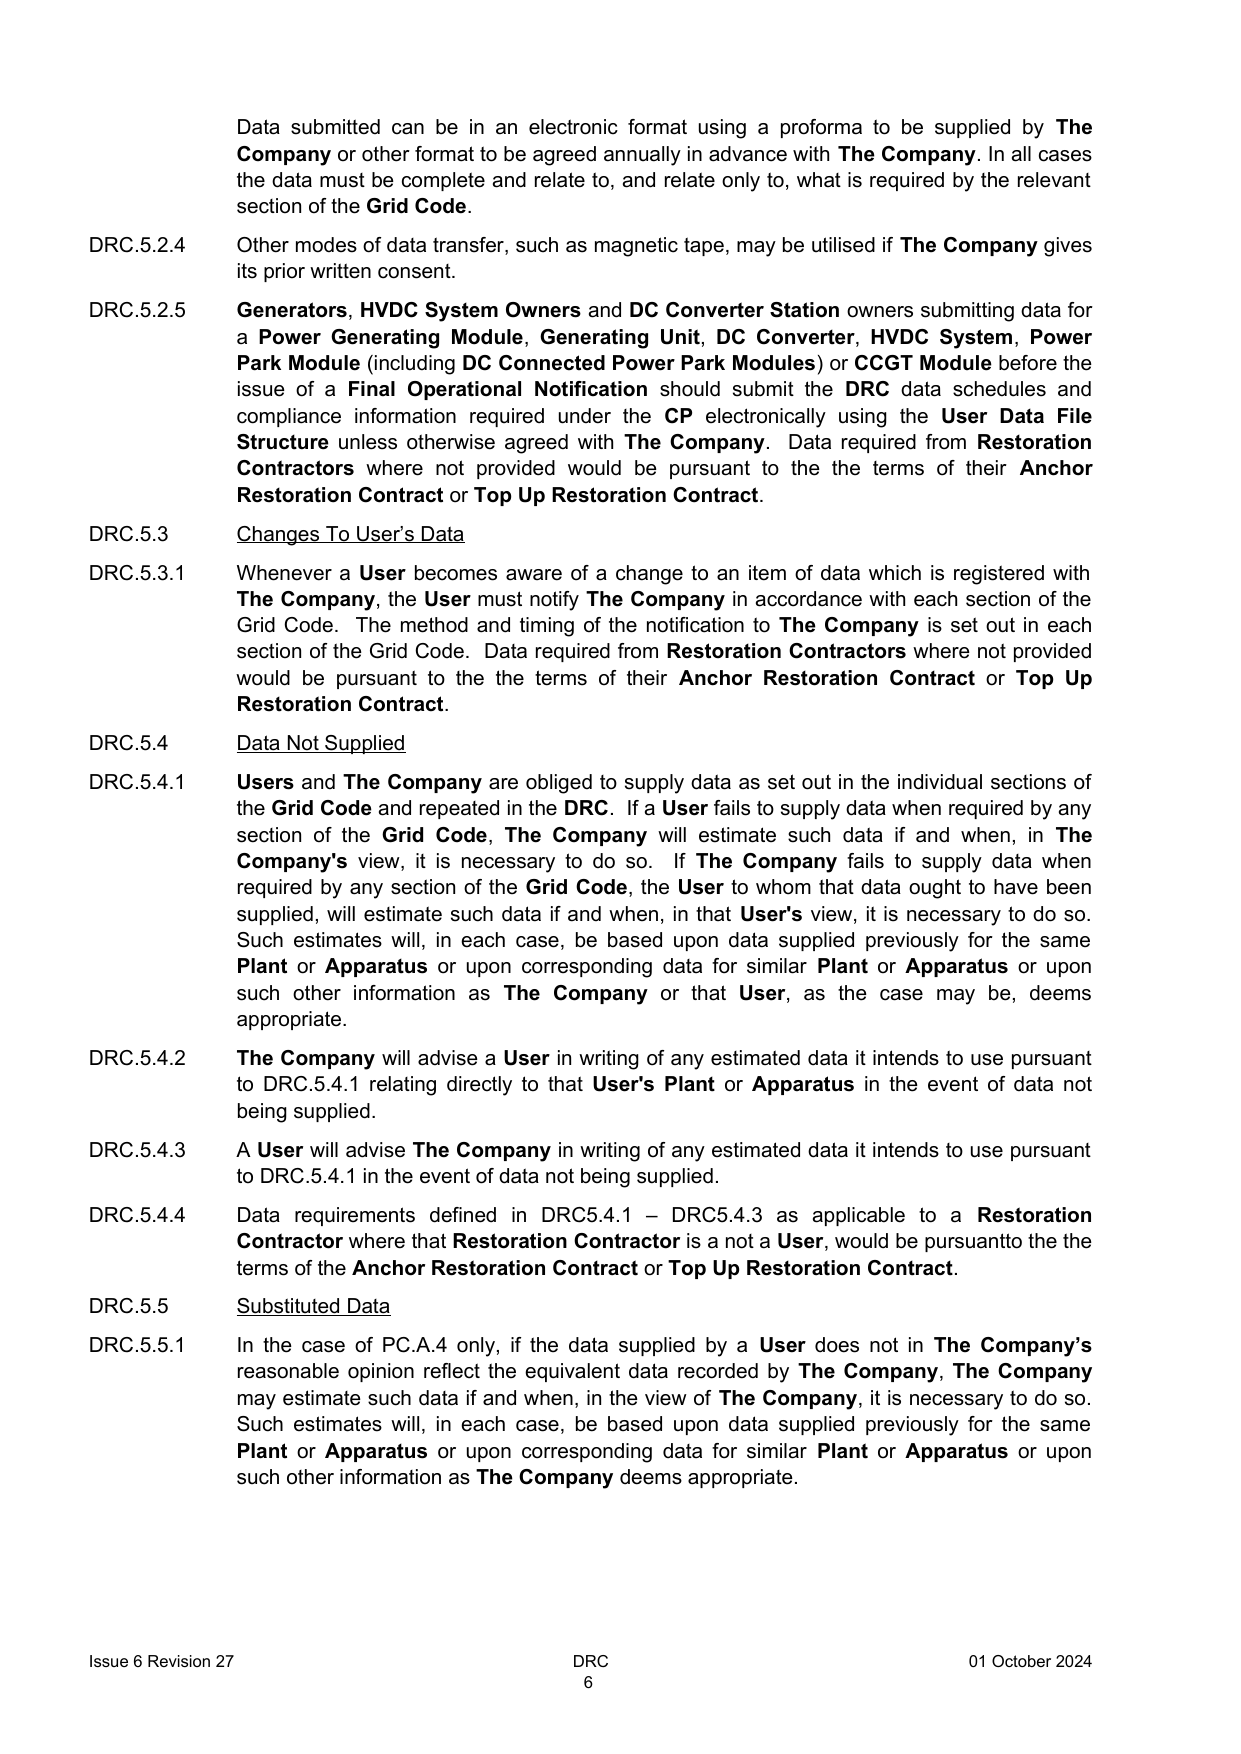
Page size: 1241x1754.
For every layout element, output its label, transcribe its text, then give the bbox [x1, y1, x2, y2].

text DRC.5.2.5 Generators, HVDC System Owners and DC Converter Station owners submitting data for a Power Generating Module, Generating Unit, DC Converter, HVDC System, Power Park Module (including DC Connected Power Park Modules) or CCGT Module before the issue of a Final Operational Notification should submit the DRC data schedules and compliance information required under the CP electronically using the User Data File Structure unless otherwise agreed with The Company. Data required from Restoration Contractors where not provided would be pursuant to the the terms of their Anchor Restoration Contract or Top Up Restoration Contract. [89, 298, 1092, 507]
text DRC.5.4.2 The Company will advise a User in writing of any estimated data it intends to use pursuant to DRC.5.4.1 relating directly to that User's Plant or Apparatus in the event of data not being supplied. [89, 1046, 1092, 1122]
text DRC.5.4.3 A User will advise The Company in writing of any estimated data it intends to use pursuant to DRC.5.4.1 in the event of data not being supplied. [89, 1137, 1092, 1188]
text DRC.5.5.1 In the case of PC.A.4 only, if the data supplied by a User does not in The Company’s reasonable opinion reflect the equivalent data recorded by The Company, The Company may estimate such data if and when, in the view of The Company, it is necessary to do so. Such estimates will, in each case, be based upon data supplied previously for the same Plant or Apparatus or upon corresponding data for similar Plant or Apparatus or upon such other information as The Company deems appropriate. [89, 1333, 1092, 1489]
text DRC.5.4.4 Data requirements defined in DRC5.4.1 – DRC5.4.3 as applicable to a Restoration Contractor where that Restoration Contractor is a not a User, would be pursuantto the the terms of the Anchor Restoration Contract or Top Up Restoration Contract. [89, 1203, 1092, 1279]
text DRC.5.4.1 Users and The Company are obliged to supply data as set out in the individual sections of the Grid Code and repeated in the DRC. If a User fails to supply data when required by any section of the Grid Code, The Company will estimate such data if and when, in The Company's view, it is necessary to do so. If The Company fails to supply data when required by any section of the Grid Code, the User to whom that data ought to have been supplied, will estimate such data if and when, in that User's view, it is necessary to do so. Such estimates will, in each case, be based upon data supplied previously for the same Plant or Apparatus or upon corresponding data for similar Plant or Apparatus or upon such other information as The Company or that User, as the case may be, deems appropriate. [89, 770, 1092, 1031]
text DRC.5.4 Data Not Supplied [89, 731, 1092, 755]
text Data submitted can be in an electronic format using a proforma to be supplied by The Company or other format to be agreed annually in advance with The Company. In all cases the data must be complete and relate to, and relate only to, what is required by the relevant section of the Grid Code. [89, 115, 1092, 218]
text DRC.5.3.1 Whenever a User becomes aware of a change to an item of data which is registered with The Company, the User must notify The Company in accordance with each section of the Grid Code. The method and timing of the notification to The Company is set out in each section of the Grid Code. Data required from Restoration Contractors where not provided would be pursuant to the the terms of their Anchor Restoration Contract or Top Up Restoration Contract. [89, 560, 1092, 716]
text DRC.5.5 Substituted Data [89, 1294, 1092, 1318]
text DRC.5.3 Changes To User’s Data [89, 521, 1092, 545]
text DRC.5.2.4 Other modes of data transfer, such as magnetic tape, may be utilised if The Company gives its prior written consent. [89, 233, 1092, 283]
